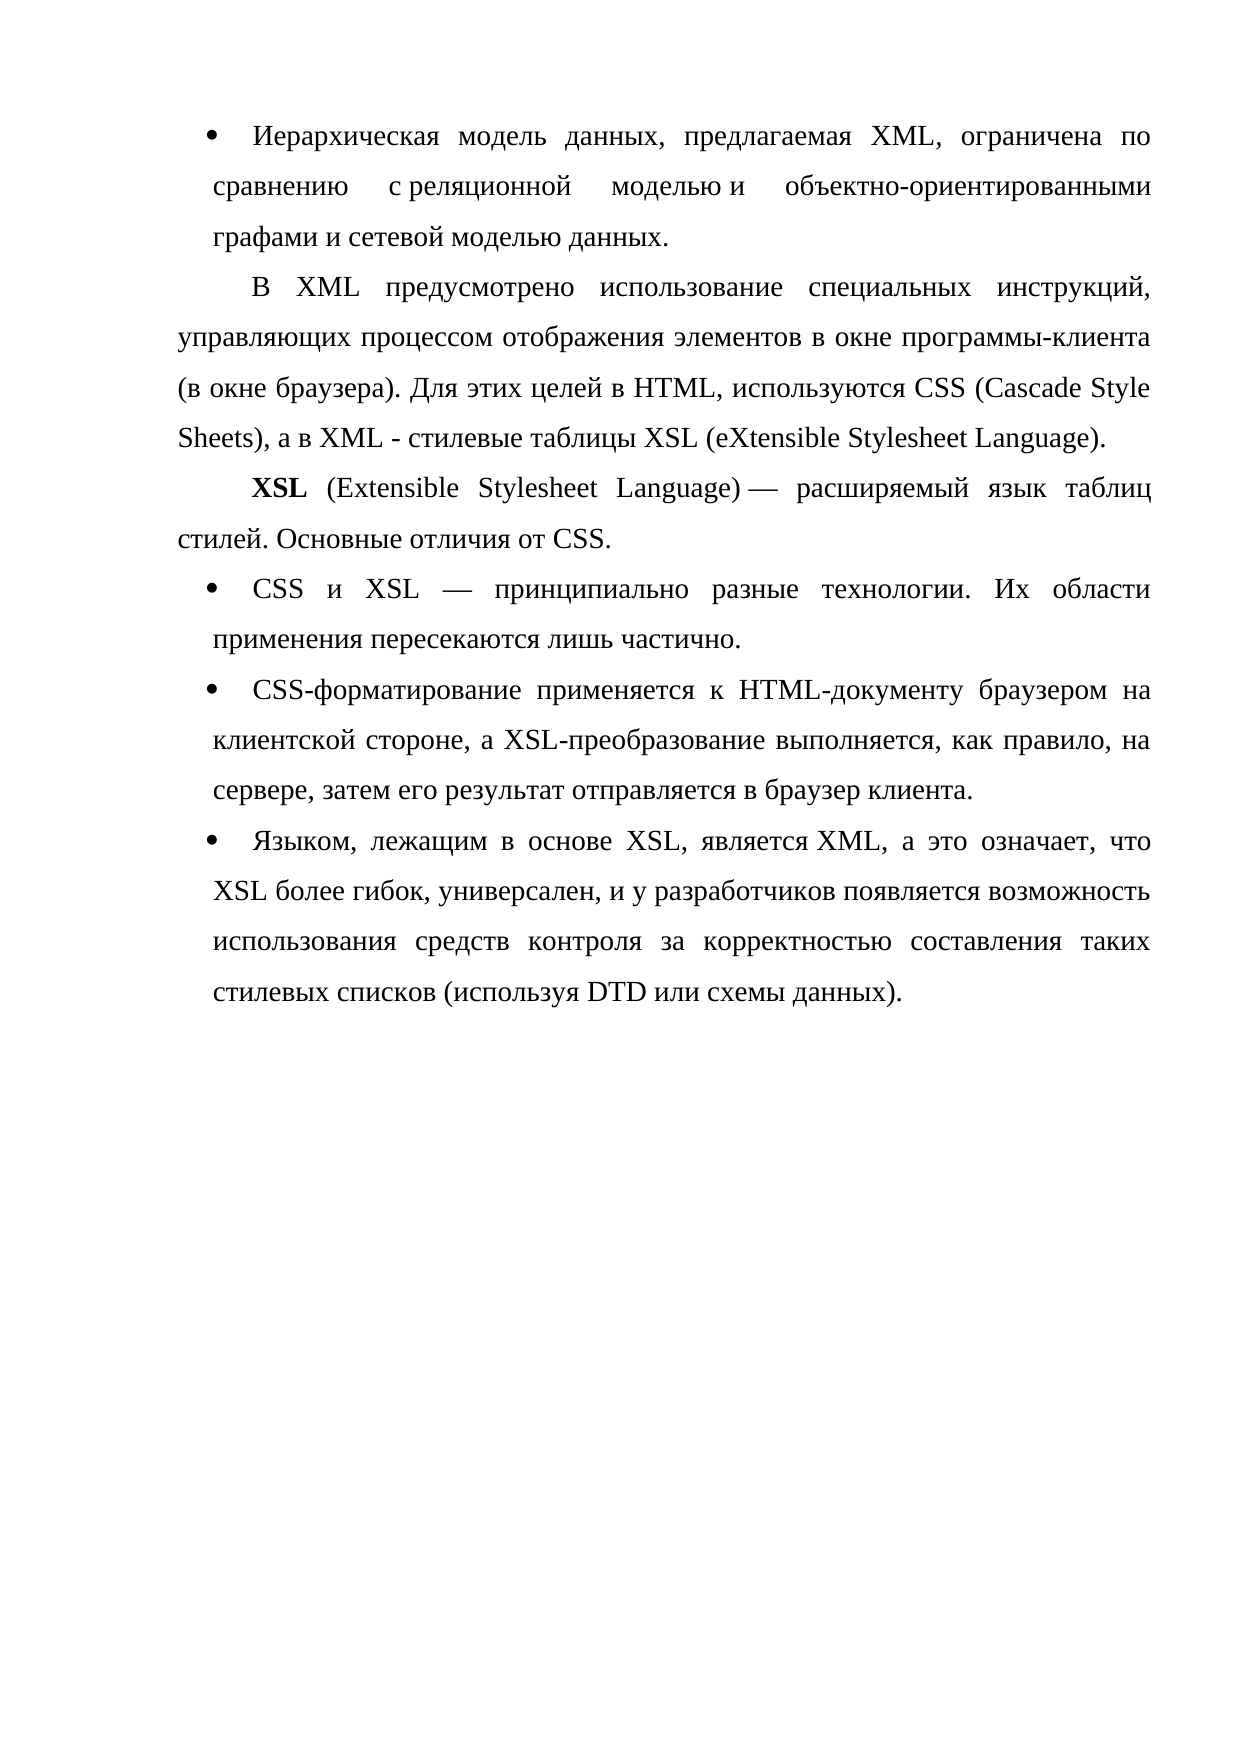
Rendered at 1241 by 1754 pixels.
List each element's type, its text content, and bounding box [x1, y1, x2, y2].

list Иерархическая модель данных, предлагаемая XML, ограничена по сравнению с реляционной моделью и объектно-ориентированными графами и сетевой моделью данных. [207, 118, 1152, 252]
text В XML предусмотрено использование специальных инструкций, управляющих процессом отображения элементов в окне программы-клиента (в окне браузера). Для этих целей в HTML, используются CSS (Cascade Style Sheets), а в XML - стилевые таблицы XSL (eXtensible Stylesheet Language). [177, 269, 1152, 454]
text XSL (Extensible Stylesheet Language) — расширяемый язык таблиц стилей. Основные отличия от CSS. [177, 470, 1152, 554]
list Языком, лежащим в основе XSL, является XML, а это означает, что XSL более гибок, универсален, и у разработчиков появляется возможность использования средств контроля за корректностью составления таких стилевых списков (используя DTD или схемы данных). [207, 823, 1152, 1007]
list CSS и XSL — принципиально разные технологии. Их области применения пересекаются лишь частично. [207, 571, 1152, 655]
list CSS-форматирование применяется к HTML-документу браузером на клиентской стороне, а XSL-преобразование выполняется, как правило, на сервере, затем его результат отправляется в браузер клиента. [207, 672, 1152, 806]
